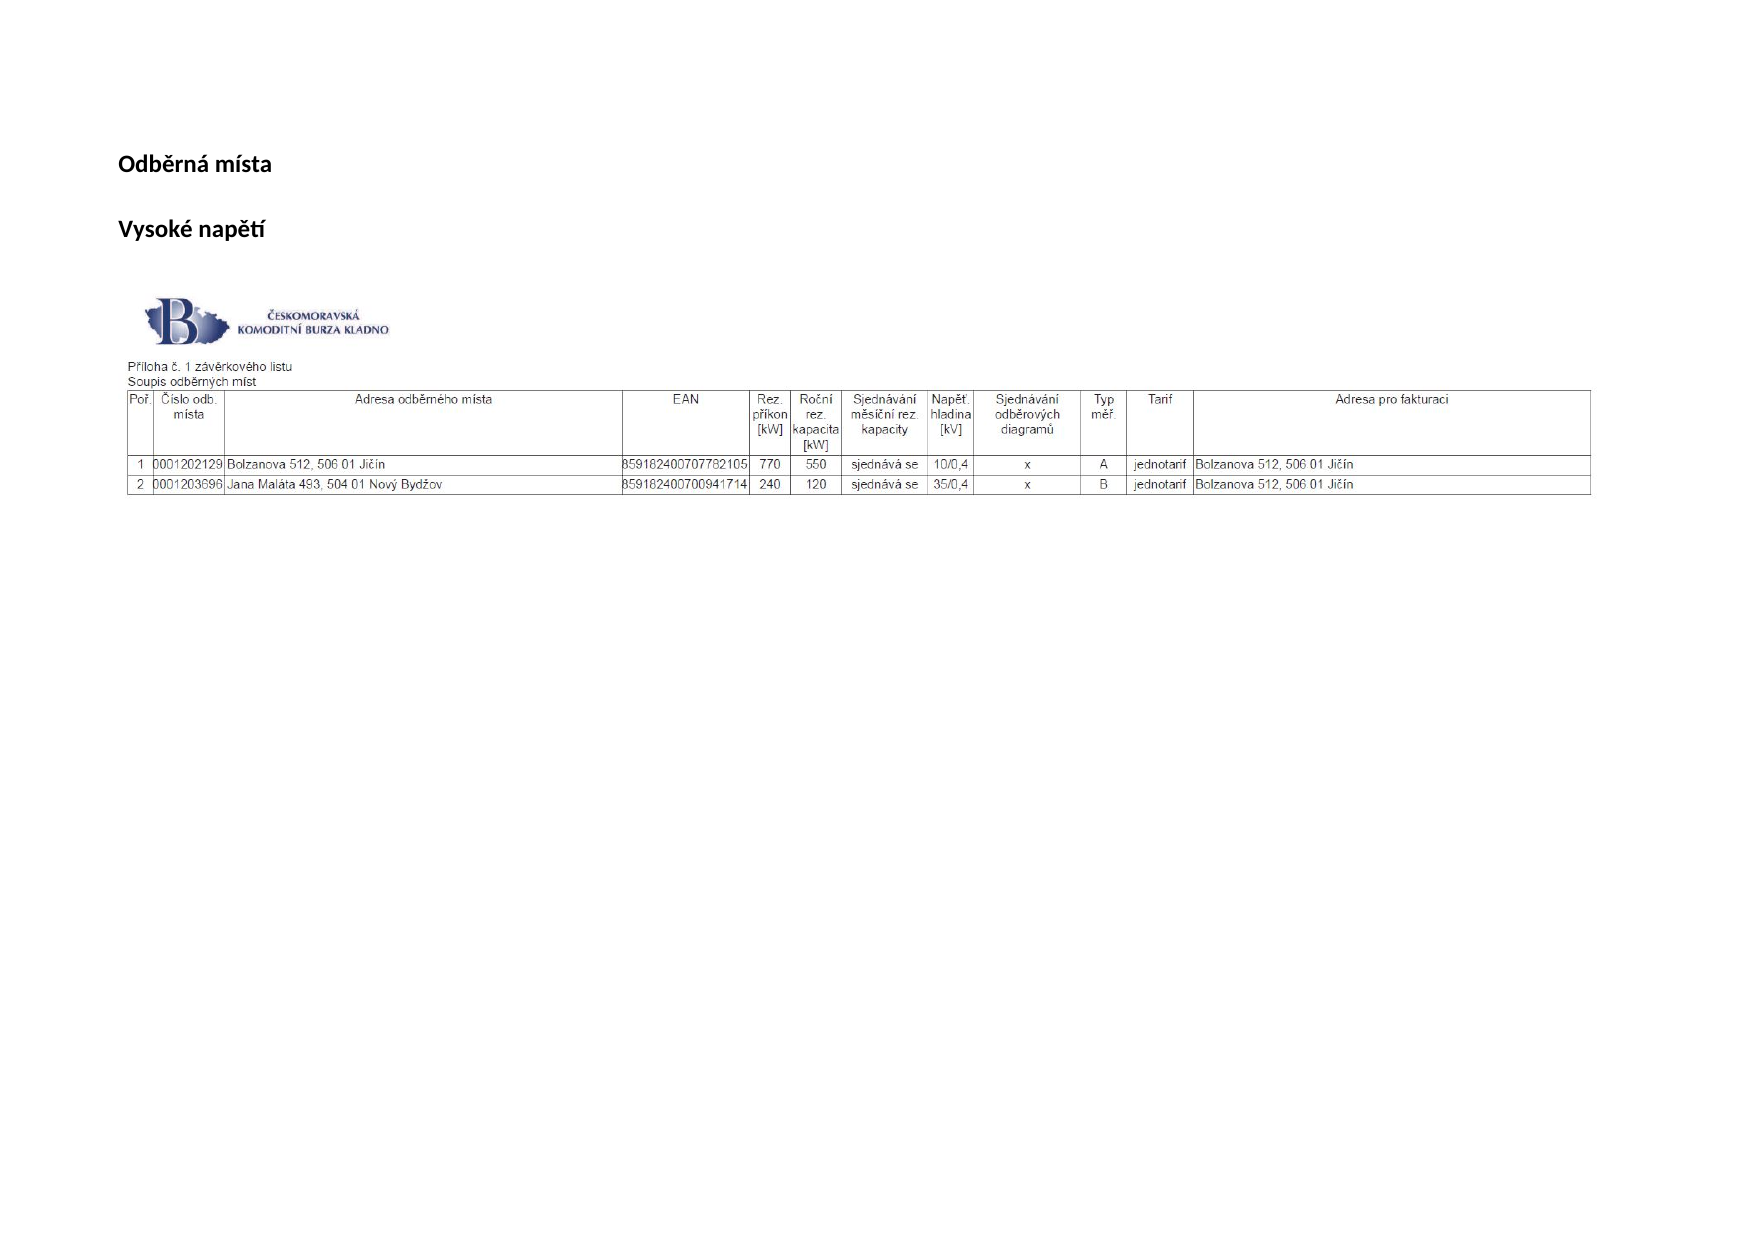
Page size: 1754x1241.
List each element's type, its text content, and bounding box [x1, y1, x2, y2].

text Vysoké napětí [118, 213, 1606, 244]
text Odběrná místa [118, 148, 1606, 178]
picture [118, 279, 1607, 539]
